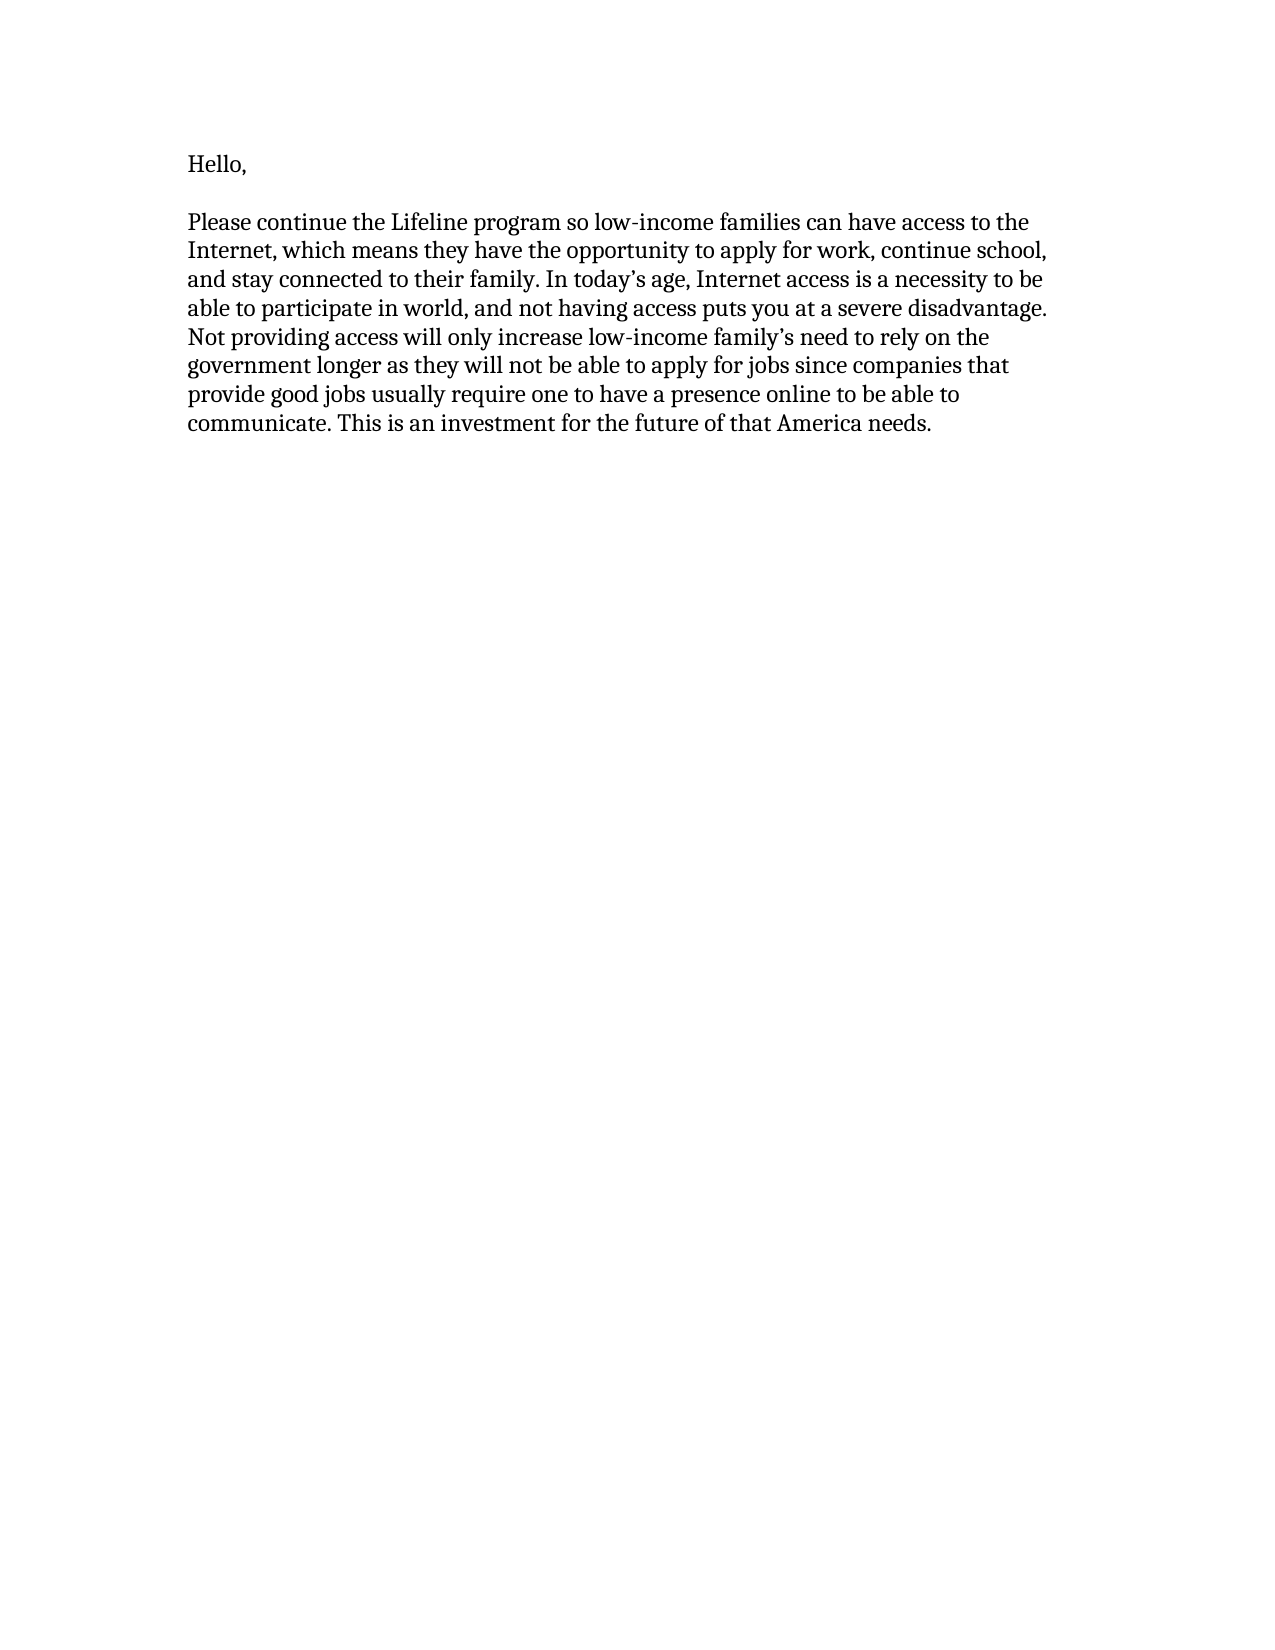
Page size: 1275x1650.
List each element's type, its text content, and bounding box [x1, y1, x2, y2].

text Hello, [187, 150, 1087, 179]
text Please continue the Lifeline program so low-income families can have access to the Internet, which means they have the opportunity to apply for work, continue school, and stay connected to their family. In today’s age, Internet access is a necessity to be able to participate in world, and not having access puts you at a severe disadvantage. Not providing access will only increase low-income family’s need to rely on the government longer as they will not be able to apply for jobs since companies that provide good jobs usually require one to have a presence online to be able to communicate. This is an investment for the future of that America needs. [187, 207, 1087, 437]
